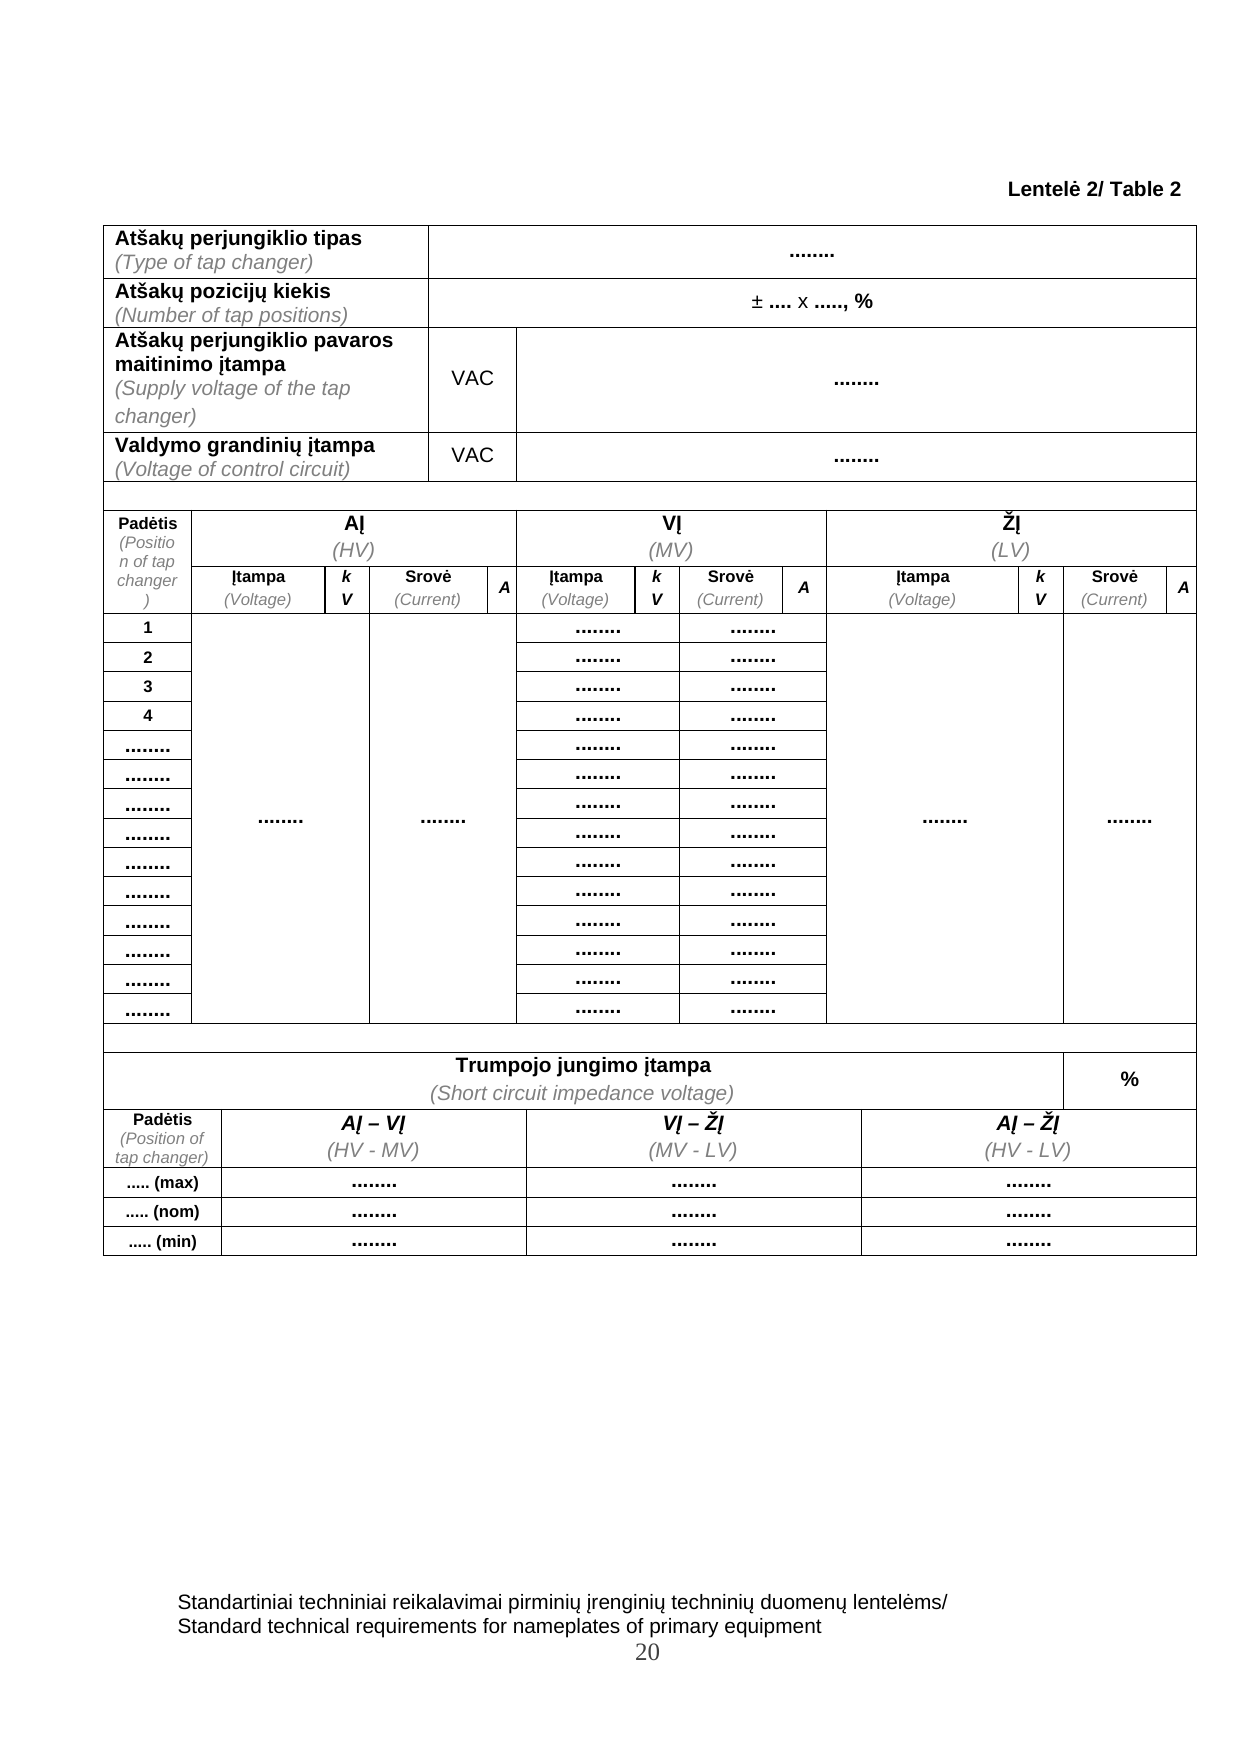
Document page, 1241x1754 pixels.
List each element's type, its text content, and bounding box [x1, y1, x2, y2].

table_cell A [1167, 567, 1196, 613]
table_cell Atšakų pozicijų kiekis (Number of tap positions) [104, 279, 428, 327]
table_cell ........ [192, 614, 369, 1022]
table_cell ........ [680, 936, 826, 964]
table_cell ........ [527, 1227, 861, 1255]
table_cell ........ [527, 1198, 861, 1226]
table_cell ........ [104, 848, 191, 876]
table_cell 1 [104, 614, 191, 642]
table_cell ........ [104, 906, 191, 935]
table_cell kV [326, 567, 369, 613]
table_cell A [488, 567, 516, 613]
table_cell ..... (min) [104, 1227, 221, 1255]
text Lentelė 2/ Table 2 [177, 177, 1181, 201]
table_cell Srovė (Current) [680, 567, 782, 613]
table_cell ........ [680, 643, 826, 671]
table_cell ........ [680, 994, 826, 1022]
table_cell ŽĮ (LV) [827, 511, 1196, 566]
table_cell AĮ (HV) [192, 511, 516, 566]
table_header Atšakų perjungiklio tipas (Type of tap changer) [104, 226, 428, 278]
table_cell ........ [517, 936, 679, 964]
table_cell ........ [517, 643, 679, 671]
table_cell Padėtis (Position of tap changer) [104, 1110, 221, 1167]
table_cell kV [636, 567, 679, 613]
table_header ........ [429, 226, 1196, 278]
table_cell ........ [370, 614, 516, 1022]
table_cell AĮ – ŽĮ (HV - LV) [862, 1110, 1196, 1167]
table_cell ........ [222, 1227, 526, 1255]
table_cell Įtampa (Voltage) [517, 567, 634, 613]
table_cell Valdymo grandinių įtampa (Voltage of control circuit) [104, 433, 428, 481]
table_cell ........ [517, 433, 1196, 481]
table_cell ........ [862, 1227, 1196, 1255]
table_cell Trumpojo jungimo įtampa (Short circuit impedance voltage) [104, 1053, 1063, 1109]
table_cell ........ [680, 877, 826, 905]
table_cell ........ [104, 965, 191, 993]
table_cell Įtampa (Voltage) [827, 567, 1018, 613]
table_cell Padėtis (Position of tap changer) [104, 511, 191, 613]
table_cell ........ [517, 819, 679, 847]
table_cell % [1064, 1053, 1196, 1109]
table_cell kV [1019, 567, 1063, 613]
table_cell VAC [429, 328, 516, 432]
table_cell ........ [517, 328, 1196, 432]
table_cell ........ [517, 789, 679, 818]
table_cell ........ [680, 789, 826, 818]
table_cell ........ [517, 848, 679, 876]
table_cell 2 [104, 643, 191, 671]
table_cell ........ [862, 1168, 1196, 1197]
table_cell ........ [104, 789, 191, 818]
table_cell ........ [517, 994, 679, 1022]
table_cell ........ [680, 906, 826, 935]
table_cell ........ [222, 1198, 526, 1226]
table_cell ± .... x ....., % [429, 279, 1196, 327]
table_cell 4 [104, 702, 191, 730]
table_cell ........ [517, 760, 679, 788]
table_cell VĮ (MV) [517, 511, 826, 566]
table_cell Srovė (Current) [370, 567, 487, 613]
table_cell ........ [680, 731, 826, 759]
table_cell Atšakų perjungiklio pavaros maitinimo įtampa (Supply voltage of the tap changer) [104, 328, 428, 432]
table_cell VAC [429, 433, 516, 481]
table_cell ........ [1064, 614, 1196, 1022]
table_cell ........ [104, 819, 191, 847]
table_cell ........ [517, 614, 679, 642]
table_cell ..... (max) [104, 1168, 221, 1197]
table_cell ........ [680, 702, 826, 730]
table_cell ........ [517, 906, 679, 935]
table_cell ........ [104, 877, 191, 905]
table_cell ........ [104, 994, 191, 1022]
table_cell ........ [517, 965, 679, 993]
table_cell ........ [517, 731, 679, 759]
table_cell ........ [517, 672, 679, 701]
table_cell ........ [680, 760, 826, 788]
table_cell AĮ – VĮ (HV - MV) [222, 1110, 526, 1167]
table_cell ........ [104, 731, 191, 759]
table_cell ........ [517, 702, 679, 730]
table_cell ........ [827, 614, 1063, 1022]
table_cell ........ [862, 1198, 1196, 1226]
table_cell ........ [222, 1168, 526, 1197]
table_cell ........ [680, 819, 826, 847]
table_cell VĮ – ŽĮ (MV - LV) [527, 1110, 861, 1167]
table_cell ..... (nom) [104, 1198, 221, 1226]
table_cell [104, 1024, 1196, 1052]
table_cell ........ [680, 672, 826, 701]
table_cell ........ [680, 614, 826, 642]
table_cell ........ [527, 1168, 861, 1197]
table_cell ........ [680, 848, 826, 876]
table_cell A [783, 567, 826, 613]
table_cell ........ [517, 877, 679, 905]
table_cell ........ [680, 965, 826, 993]
table_cell ........ [104, 760, 191, 788]
table_cell 3 [104, 672, 191, 701]
table_cell ........ [104, 936, 191, 964]
table_cell Srovė (Current) [1064, 567, 1166, 613]
table_cell [104, 482, 1196, 509]
table_cell Įtampa (Voltage) [192, 567, 324, 613]
